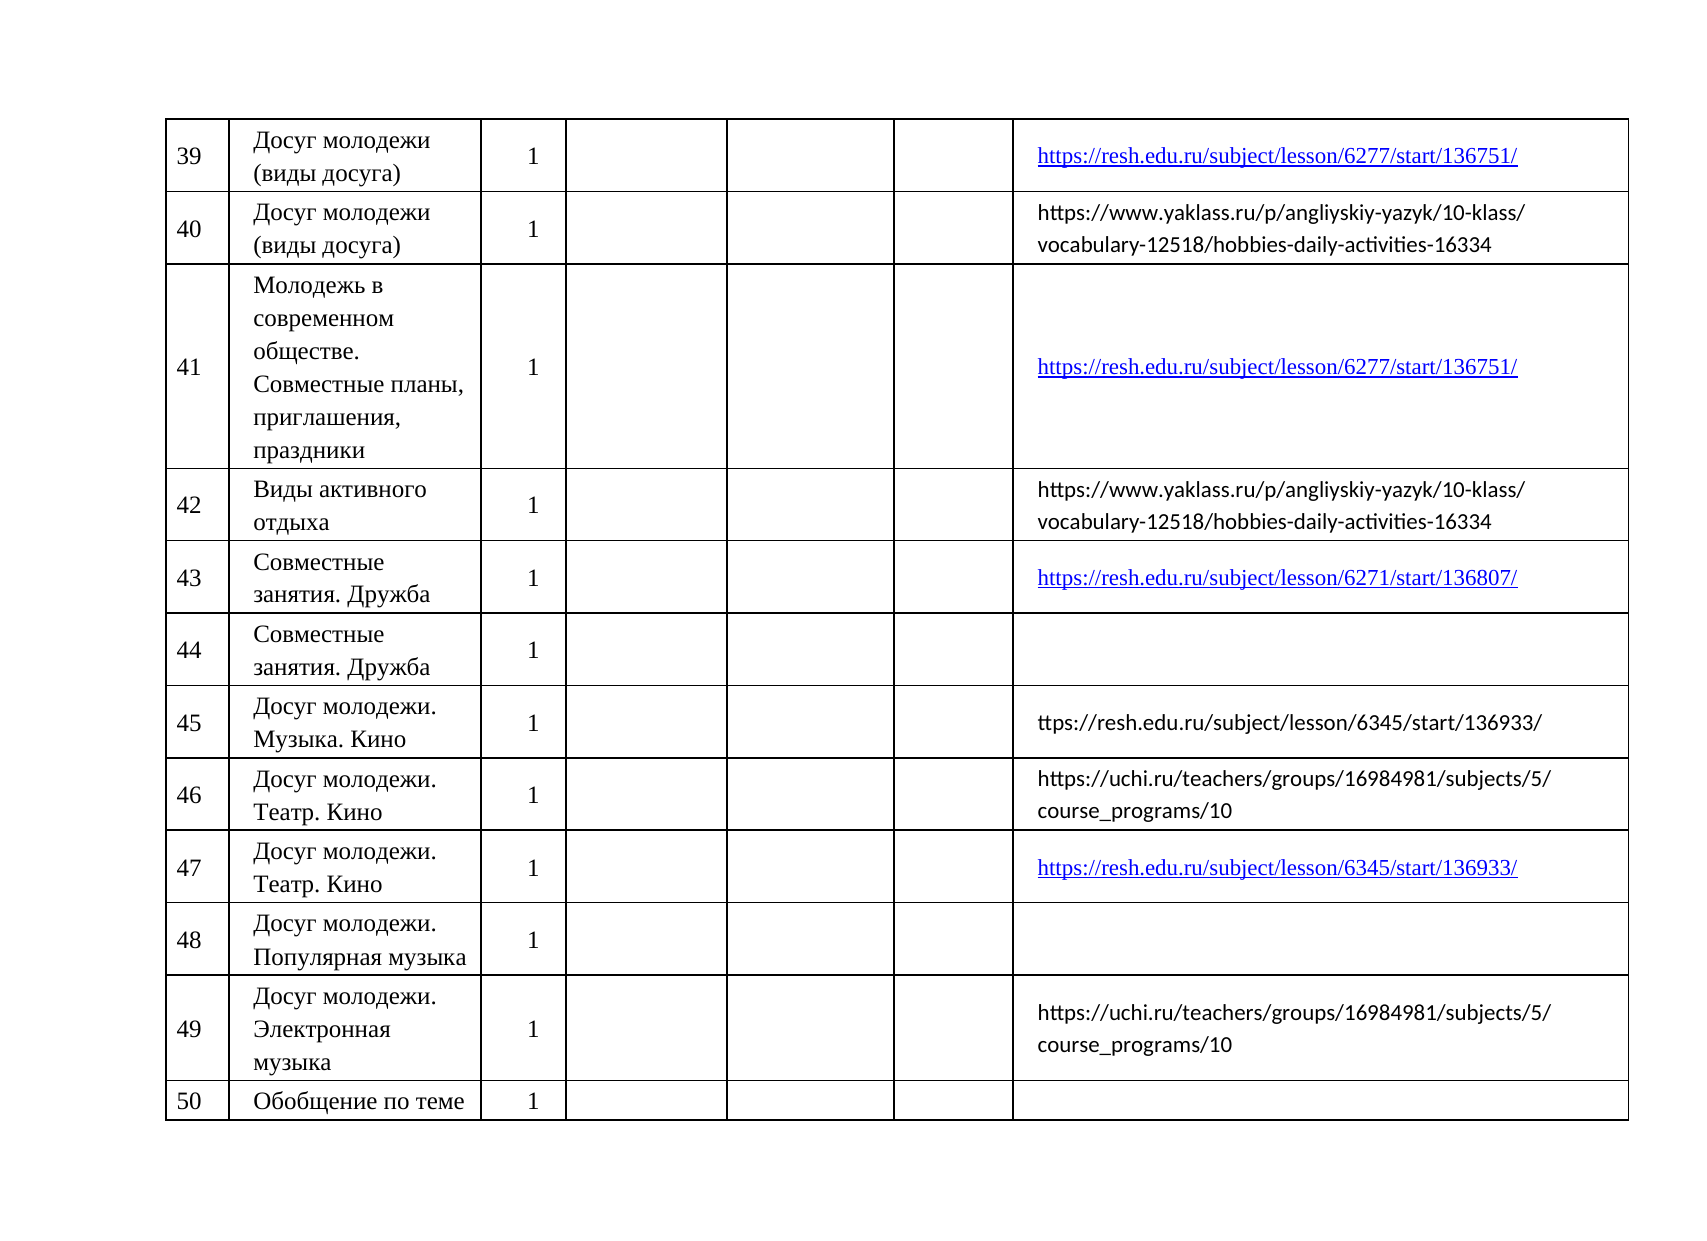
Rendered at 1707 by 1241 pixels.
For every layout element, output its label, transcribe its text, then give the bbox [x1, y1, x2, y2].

table_cell 44 [167, 614, 228, 684]
table_cell Совместные занятия. Дружба [230, 614, 480, 684]
table_cell [895, 1081, 1012, 1119]
table_cell Досуг молодежи. Театр. Кино [230, 759, 480, 829]
table_cell 1 [482, 903, 565, 974]
table_cell [567, 903, 726, 974]
table_cell Досуг молодежи (виды досуга) [230, 120, 480, 191]
table_cell [728, 686, 893, 757]
table_cell Досуг молодежи (виды досуга) [230, 192, 480, 263]
table_cell 1 [482, 120, 565, 191]
table_cell [567, 265, 726, 467]
table_cell [567, 1081, 726, 1119]
table_cell 1 [482, 469, 565, 540]
table_cell [895, 759, 1012, 829]
table_cell [567, 831, 726, 902]
table_cell 1 [482, 541, 565, 612]
table_cell 42 [167, 469, 228, 540]
table_cell 43 [167, 541, 228, 612]
table_cell https://resh.edu.ru/subject/lesson/6271/start/136807/ [1014, 541, 1628, 612]
table_cell Виды активного отдыха [230, 469, 480, 540]
table_cell [728, 120, 893, 191]
table_cell [895, 686, 1012, 757]
table_cell [895, 469, 1012, 540]
table_cell [728, 541, 893, 612]
table_cell https://uchi.ru/teachers/groups/16984981/subjects/5/course_programs/10 [1014, 759, 1628, 829]
table_cell 1 [482, 265, 565, 467]
table_cell https://resh.edu.ru/subject/lesson/6345/start/136933/ [1014, 831, 1628, 902]
table_cell [567, 120, 726, 191]
table_cell 47 [167, 831, 228, 902]
table_cell [728, 1081, 893, 1119]
table_cell Досуг молодежи. Музыка. Кино [230, 686, 480, 757]
table_cell Досуг молодежи. Театр. Кино [230, 831, 480, 902]
table_cell https://resh.edu.ru/subject/lesson/6277/start/136751/ [1014, 265, 1628, 467]
table_cell [728, 265, 893, 467]
table_cell https://resh.edu.ru/subject/lesson/6277/start/136751/ [1014, 120, 1628, 191]
table_cell 48 [167, 903, 228, 974]
table_cell [728, 759, 893, 829]
table_cell 50 [167, 1081, 228, 1119]
table_cell [1014, 1081, 1628, 1119]
table_cell https://www.yaklass.ru/p/angliyskiy-yazyk/10-klass/vocabulary-12518/hobbies-daily-activities-16334 [1014, 192, 1628, 263]
table_cell [1014, 614, 1628, 684]
table_cell 1 [482, 686, 565, 757]
table_cell 1 [482, 759, 565, 829]
table_cell Досуг молодежи. Популярная музыка [230, 903, 480, 974]
table_cell [895, 614, 1012, 684]
table_cell https://www.yaklass.ru/p/angliyskiy-yazyk/10-klass/vocabulary-12518/hobbies-daily-activities-16334 [1014, 469, 1628, 540]
table_cell 41 [167, 265, 228, 467]
table_cell 39 [167, 120, 228, 191]
table_cell [895, 120, 1012, 191]
table_cell [567, 976, 726, 1079]
table_cell [728, 976, 893, 1079]
table_cell 1 [482, 1081, 565, 1119]
table_cell Молодежь в современном обществе. Совместные планы, приглашения, праздники [230, 265, 480, 467]
table_cell 1 [482, 831, 565, 902]
table_cell [1014, 903, 1628, 974]
table_cell [728, 903, 893, 974]
table_cell ttps://resh.edu.ru/subject/lesson/6345/start/136933/ [1014, 686, 1628, 757]
table_cell [728, 192, 893, 263]
table_cell [567, 192, 726, 263]
table_cell [895, 903, 1012, 974]
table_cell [230, 1081, 480, 1119]
table_cell [728, 831, 893, 902]
table_cell [895, 192, 1012, 263]
table_cell Досуг молодежи. Электронная музыка [230, 976, 480, 1079]
table_cell 40 [167, 192, 228, 263]
table_cell [728, 614, 893, 684]
table_cell [895, 265, 1012, 467]
table_cell 1 [482, 976, 565, 1079]
table_cell [895, 541, 1012, 612]
table_cell [567, 541, 726, 612]
table_cell [567, 614, 726, 684]
table_cell [567, 469, 726, 540]
table_cell 1 [482, 614, 565, 684]
table_cell https://uchi.ru/teachers/groups/16984981/subjects/5/course_programs/10 [1014, 976, 1628, 1079]
table_cell 46 [167, 759, 228, 829]
table_cell [728, 469, 893, 540]
table_cell [895, 831, 1012, 902]
table_cell 49 [167, 976, 228, 1079]
table_cell [567, 686, 726, 757]
table_cell Совместные занятия. Дружба [230, 541, 480, 612]
table_cell [895, 976, 1012, 1079]
table_cell 1 [482, 192, 565, 263]
table_cell [567, 759, 726, 829]
table_cell 45 [167, 686, 228, 757]
